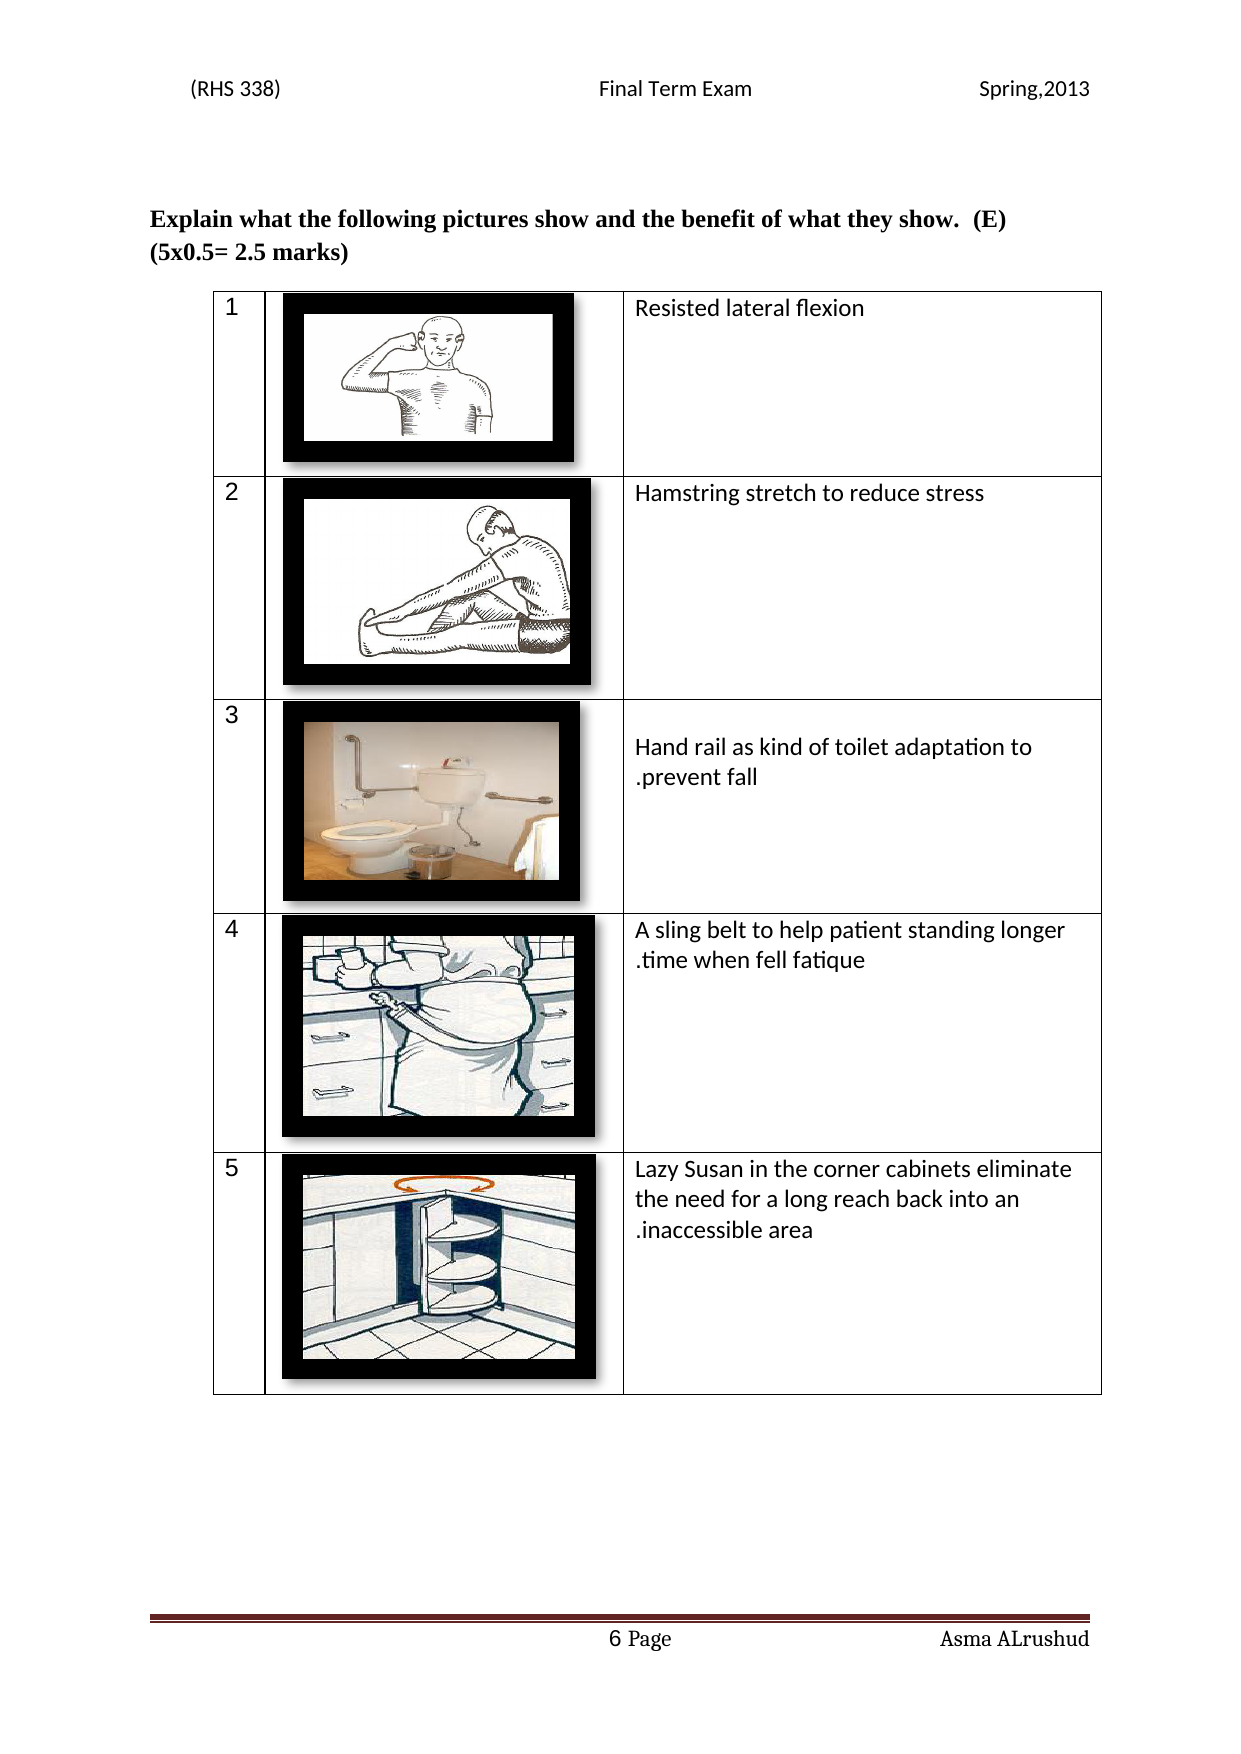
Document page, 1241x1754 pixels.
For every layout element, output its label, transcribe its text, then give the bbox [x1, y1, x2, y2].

table_cell [586, 477, 623, 699]
table_cell A sling belt to help patient standing longer time when fell fatique. [624, 914, 1101, 1152]
table_cell 2 [214, 477, 264, 699]
table_cell [266, 477, 295, 699]
table_cell [585, 700, 623, 913]
table_cell 4 [214, 914, 264, 1152]
table_cell 5 [214, 1153, 264, 1393]
table_header 1 [214, 292, 264, 476]
table_header [266, 292, 295, 476]
text (E) Explain what the following pictures show and the benefit of what they show. (5x0.5= 2.5 marks) [150, 204, 1015, 266]
table_cell Hand rail as kind of toilet adaptation to prevent fall. [624, 700, 1101, 913]
table_cell Lazy Susan in the corner cabinets eliminate the need for a long reach back into an inaccessible area. [624, 1153, 1101, 1393]
table_cell Hamstring stretch to reduce stress [624, 477, 1101, 699]
table_header Resisted lateral flexion [624, 292, 1101, 476]
table_cell [266, 914, 623, 1152]
table_cell 3 [214, 700, 264, 913]
table_cell [266, 1153, 623, 1393]
table_cell [266, 700, 290, 913]
table_header [574, 292, 623, 476]
